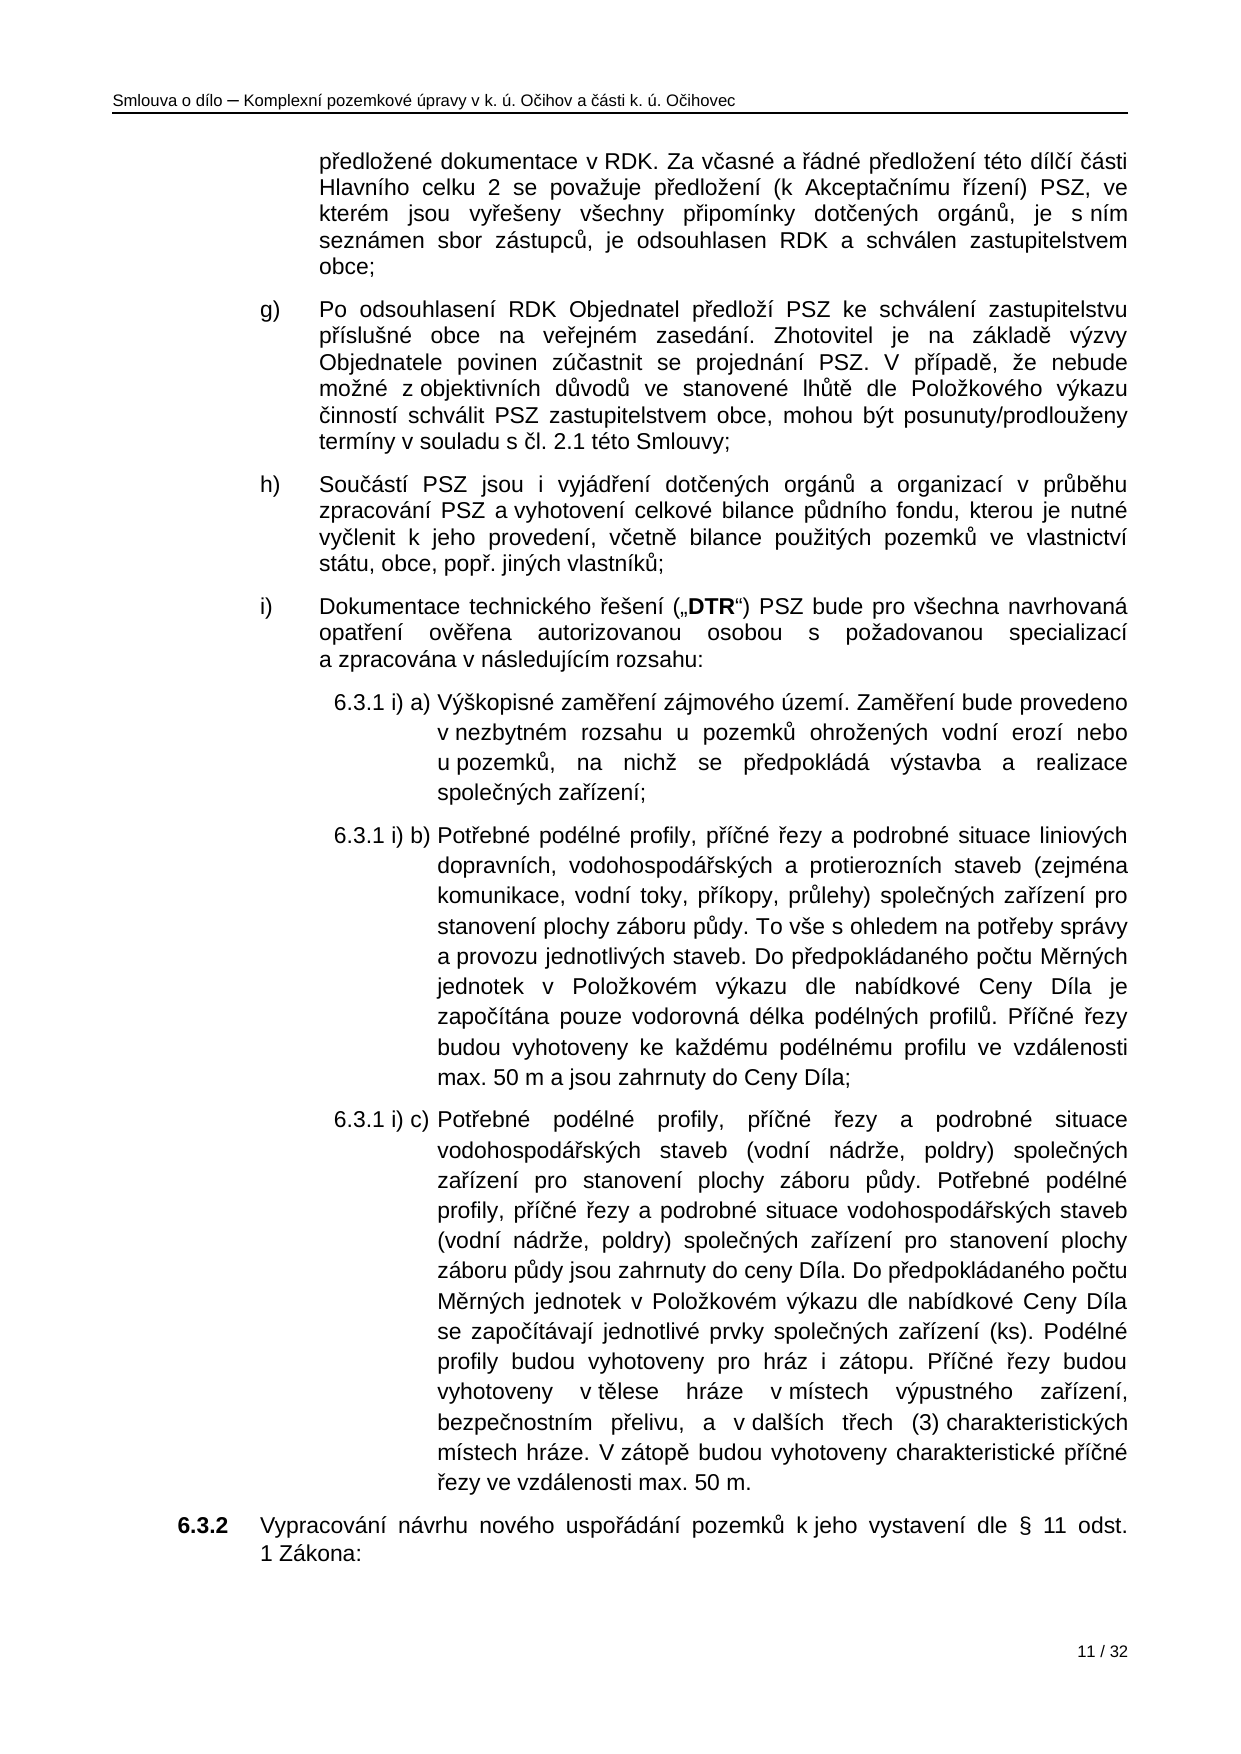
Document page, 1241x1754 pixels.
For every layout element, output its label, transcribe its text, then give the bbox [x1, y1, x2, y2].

list Dokumentace technického řešení („DTR“) PSZ bude pro všechna navrhovaná opatření ověřena autorizovanou osobou s požadovanou specializací a zpracována v následujícím rozsahu: [260, 593, 1128, 672]
list Potřebné podélné profily, příčné řezy a podrobné situace vodohospodářských staveb (vodní nádrže, poldry) společných zařízení pro stanovení plochy záboru půdy. Potřebné podélné profily, příčné řezy a podrobné situace vodohospodářských staveb (vodní nádrže, poldry) společných zařízení pro stanovení plochy záboru půdy jsou zahrnuty do ceny Díla. Do předpokládaného počtu Měrných jednotek v Položkovém výkazu dle nabídkové Ceny Díla se započítávají jednotlivé prvky společných zařízení (ks). Podélné profily budou vyhotoveny pro hráz i zátopu. Příčné řezy budou vyhotoveny v tělese hráze v místech výpustného zařízení, bezpečnostním přelivu, a v dalších třech (3) charakteristických místech hráze. V zátopě budou vyhotoveny charakteristické příčné řezy ve vzdálenosti max. 50 m. [334, 1106, 1128, 1495]
list Součástí PSZ jsou i vyjádření dotčených orgánů a organizací v průběhu zpracování PSZ a vyhotovení celkové bilance půdního fondu, kterou je nutné vyčlenit k jeho provedení, včetně bilance použitých pozemků ve vlastnictví státu, obce, popř. jiných vlastníků; [260, 471, 1128, 576]
list Potřebné podélné profily, příčné řezy a podrobné situace liniových dopravních, vodohospodářských a protierozních staveb (zejména komunikace, vodní toky, příkopy, průlehy) společných zařízení pro stanovení plochy záboru půdy. To vše s ohledem na potřeby správy a provozu jednotlivých staveb. Do předpokládaného počtu Měrných jednotek v Položkovém výkazu dle nabídkové Ceny Díla je započítána pouze vodorovná délka podélných profilů. Příčné řezy budou vyhotoveny ke každému podélnému profilu ve vzdálenosti max. 50 m a jsou zahrnuty do Ceny Díla; [334, 822, 1128, 1090]
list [260, 148, 1128, 279]
list Výškopisné zaměření zájmového území. Zaměření bude provedeno v nezbytném rozsahu u pozemků ohrožených vodní erozí nebo u pozemků, na nichž se předpokládá výstavba a realizace společných zařízení; [334, 689, 1128, 806]
list Po odsouhlasení RDK Objednatel předloží PSZ ke schválení zastupitelstvu příslušné obce na veřejném zasedání. Zhotovitel je na základě výzvy Objednatele povinen zúčastnit se projednání PSZ. V případě, že nebude možné z objektivních důvodů ve stanovené lhůtě dle Položkového výkazu činností schválit PSZ zastupitelstvem obce, mohou být posunuty/prodlouženy termíny v souladu s čl. 2.1 této Smlouvy; [260, 296, 1128, 454]
text Vypracování návrhu nového uspořádání pozemků k jeho vystavení dle § 11 odst. 1 Zákona: [177, 1512, 1128, 1566]
